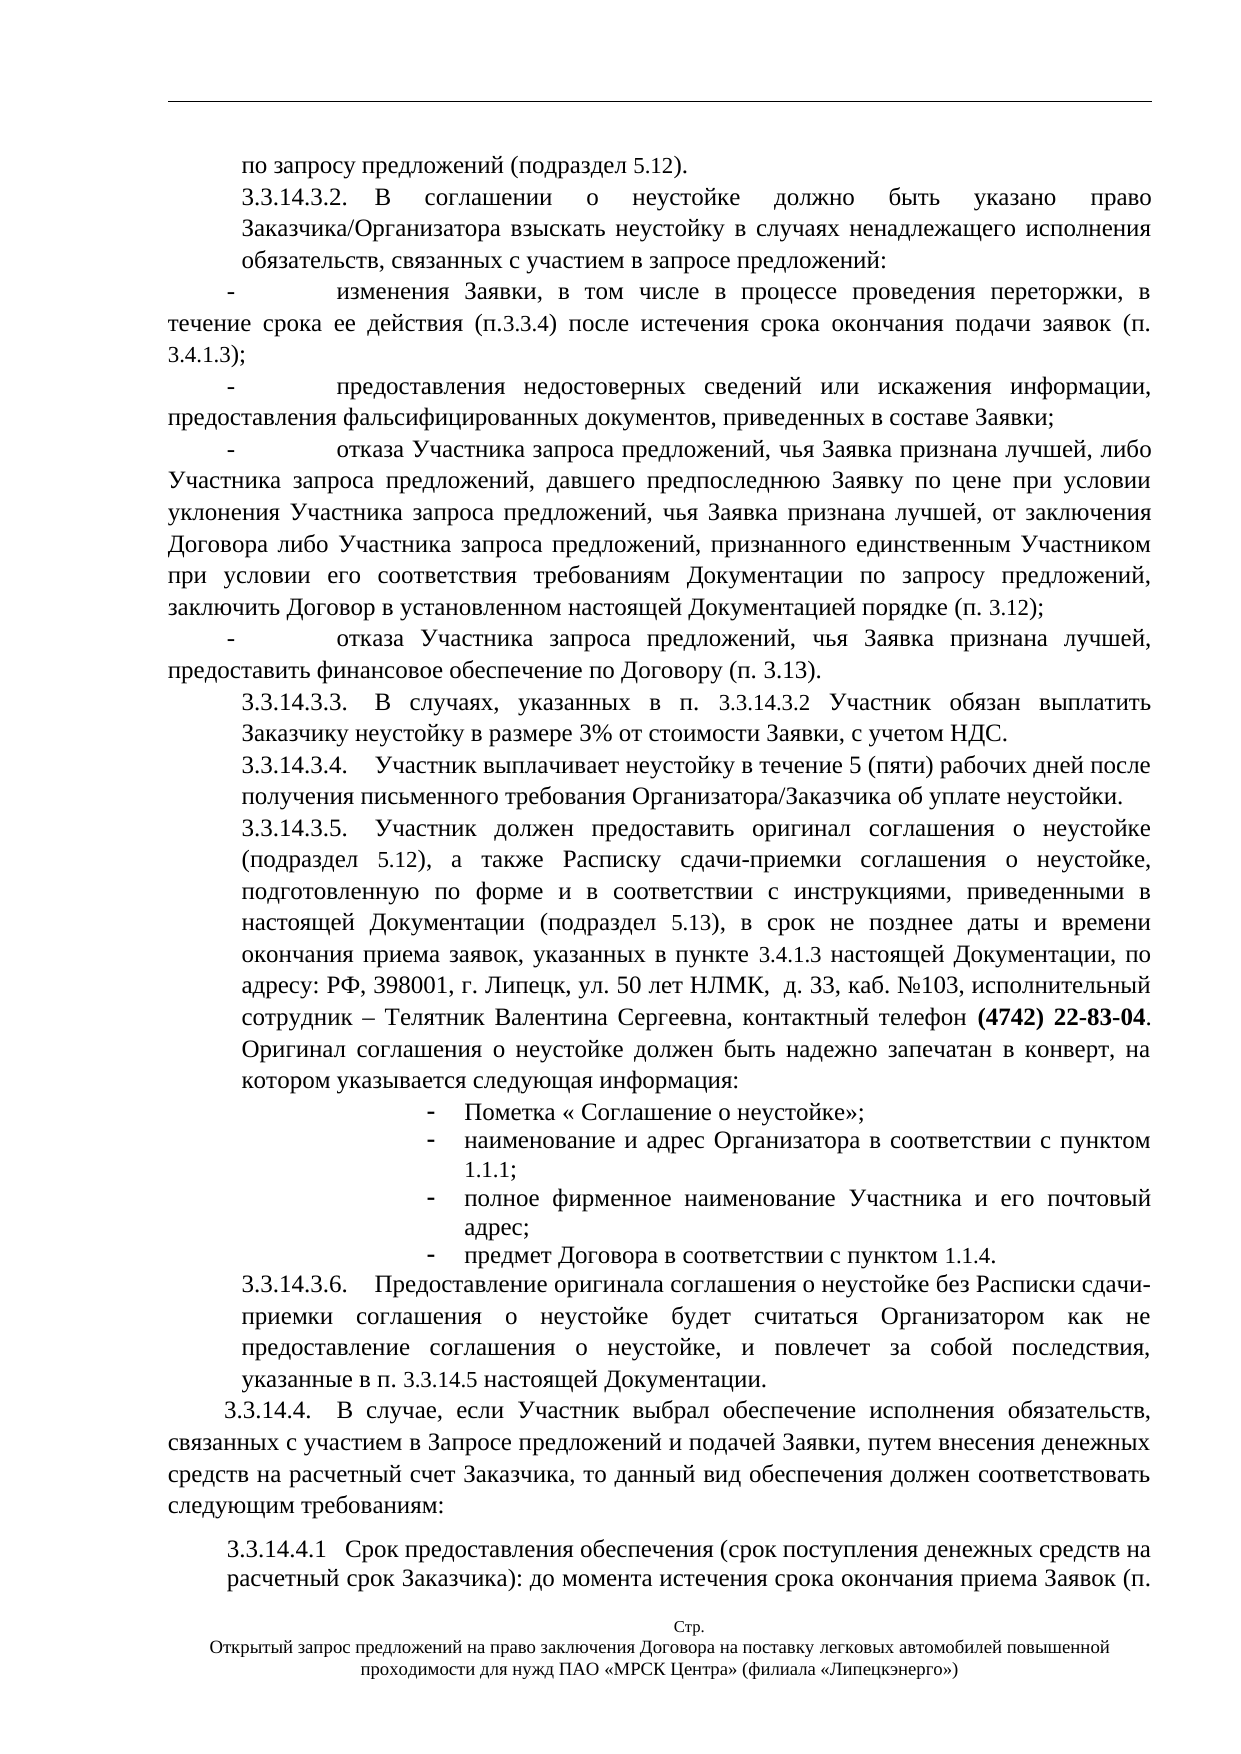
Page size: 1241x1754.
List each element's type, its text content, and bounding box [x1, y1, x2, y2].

list Пометка « Соглашение о неустойке»; [427, 1097, 1152, 1126]
list изменения Заявки, в том числе в процессе проведения переторжки, в течение срока ее действия (п.3.3.4) после истечения срока окончания подачи заявок (п. 3.4.1.3); [168, 276, 1152, 368]
list В случаях, указанных в п. 3.3.14.3.2 Участник обязан выплатить Заказчику неустойку в размере 3% от стоимости Заявки, с учетом НДС. [241, 687, 1152, 747]
list Участник должен предоставить оригинал соглашения о неустойке (подраздел 5.12), а также Расписку сдачи-приемки соглашения о неустойке, подготовленную по форме и в соответствии с инструкциями, приведенными в настоящей Документации (подраздел 5.13), в срок не позднее даты и времени окончания приема заявок, указанных в пункте 3.4.1.3 настоящей Документации, по адресу: РФ, 398001, г. Липецк, ул. 50 лет НЛМК, д. 33, каб. №103, исполнительный сотрудник – Телятник Валентина Сергеевна, контактный телефон (4742) 22-83-04. Оригинал соглашения о неустойке должен быть надежно запечатан в конверт, на котором указывается следующая информация: [241, 813, 1152, 1094]
list отказа Участника запроса предложений, чья Заявка признана лучшей, либо Участника запроса предложений, давшего предпоследнюю Заявку по цене при условии уклонения Участника запроса предложений, чья Заявка признана лучшей, от заключения Договора либо Участника запроса предложений, признанного единственным Участником при условии его соответствия требованиям Документации по запросу предложений, заключить Договор в установленном настоящей Документацией порядке (п. 3.12); [168, 434, 1152, 621]
list наименование и адрес Организатора в соответствии с пунктом 1.1.1; [427, 1126, 1152, 1183]
list полное фирменное наименование Участника и его почтовый адрес; [427, 1183, 1152, 1241]
list Предоставление оригинала соглашения о неустойке без Расписки сдачи-приемки соглашения о неустойке будет считаться Организатором как не предоставление соглашения о неустойке, и повлечет за собой последствия, указанные в п. 3.3.14.5 настоящей Документации. [241, 1269, 1152, 1393]
list В соглашении о неустойке должно быть указано право Заказчика/Организатора взыскать неустойку в случаях ненадлежащего исполнения обязательств, связанных с участием в запросе предложений: [241, 182, 1152, 273]
list Участник выплачивает неустойку в течение 5 (пяти) рабочих дней после получения письменного требования Организатора/Заказчика об уплате неустойки. [241, 750, 1152, 810]
list В случае, если Участник выбрал обеспечение исполнения обязательств, связанных с участием в Запросе предложений и подачей Заявки, путем внесения денежных средств на расчетный счет Заказчика, то данный вид обеспечения должен соответствовать следующим требованиям: [168, 1396, 1152, 1519]
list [227, 1534, 1152, 1592]
list предоставления недостоверных сведений или искажения информации, предоставления фальсифицированных документов, приведенных в составе Заявки; [168, 371, 1152, 431]
list предмет Договора в соответствии с пунктом 1.1.4. [427, 1241, 1152, 1269]
list отказа Участника запроса предложений, чья Заявка признана лучшей, предоставить финансовое обеспечение по Договору (п. 3.13). [168, 623, 1152, 684]
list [241, 150, 1152, 179]
